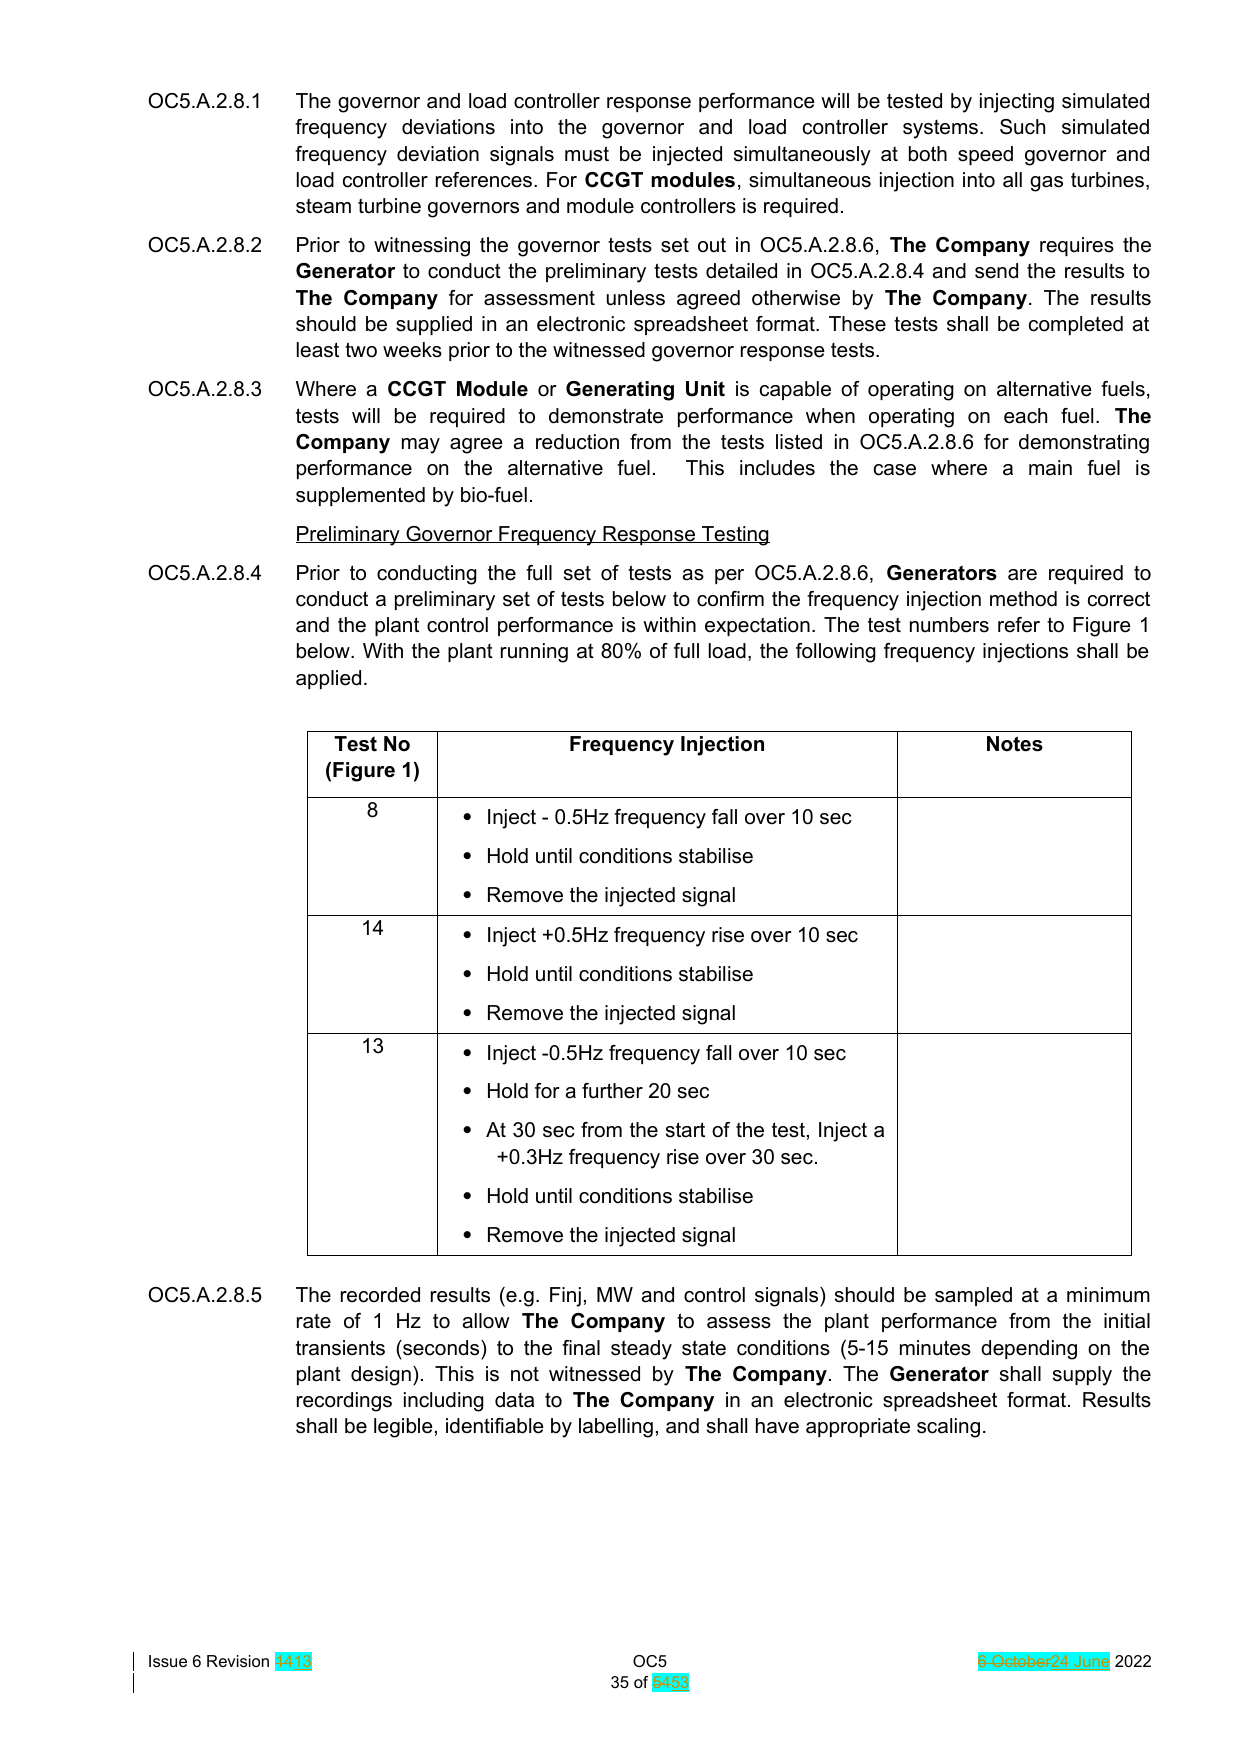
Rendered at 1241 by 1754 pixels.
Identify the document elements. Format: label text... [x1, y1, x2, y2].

text Preliminary Governor Frequency Response Testing [148, 521, 1152, 545]
table_cell Inject +0.5Hz frequency rise over 10 sec Hold until conditions stabilise Remove the injected signal [438, 916, 897, 1033]
text OC5.A.2.8.2 Prior to witnessing the governor tests set out in OC5.A.2.8.6, The Company requires the Generator to conduct the preliminary tests detailed in OC5.A.2.8.4 and send the results to The Company for assessment unless agreed otherwise by The Company. The results should be supplied in an electronic spreadsheet format. These tests shall be completed at least two weeks prior to the witnessed governor response tests. [148, 233, 1152, 362]
table_cell 8 [308, 798, 437, 915]
table_cell Inject -0.5Hz frequency fall over 10 sec Hold for a further 20 sec At 30 sec from the start of the test, Inject a +0.3Hz frequency rise over 30 sec. Hold until conditions stabilise Remove the injected signal [438, 1034, 897, 1255]
table_cell [898, 798, 1131, 915]
table_cell 13 [308, 1034, 437, 1255]
table_cell Inject - 0.5Hz frequency fall over 10 sec Hold until conditions stabilise Remove the injected signal [438, 798, 897, 915]
table_cell [898, 916, 1131, 1033]
table_header Notes [898, 732, 1131, 797]
text OC5.A.2.8.1 The governor and load controller response performance will be tested by injecting simulated frequency deviations into the governor and load controller systems. Such simulated frequency deviation signals must be injected simultaneously at both speed governor and load controller references. For CCGT modules, simultaneous injection into all gas turbines, steam turbine governors and module controllers is required. [148, 89, 1152, 218]
text OC5.A.2.8.4 Prior to conducting the full set of tests as per OC5.A.2.8.6, Generators are required to conduct a preliminary set of tests below to confirm the frequency injection method is correct and the plant control performance is within expectation. The test numbers refer to Figure 1 below. With the plant running at 80% of full load, the following frequency injections shall be applied. [148, 560, 1152, 690]
text OC5.A.2.8.3 Where a CCGT Module or Generating Unit is capable of operating on alternative fuels, tests will be required to demonstrate performance when operating on each fuel. The Company may agree a reduction from the tests listed in OC5.A.2.8.6 for demonstrating performance on the alternative fuel. This includes the case where a main fuel is supplemented by bio-fuel. [148, 377, 1152, 507]
table_header Test No (Figure 1) [308, 732, 437, 797]
table_header Frequency Injection [438, 732, 897, 797]
table_cell [898, 1034, 1131, 1255]
table_cell 14 [308, 916, 437, 1033]
text OC5.A.2.8.5 The recorded results (e.g. Finj, MW and control signals) should be sampled at a minimum rate of 1 Hz to allow The Company to assess the plant performance from the initial transients (seconds) to the final steady state conditions (5-15 minutes depending on the plant design). This is not witnessed by The Company. The Generator shall supply the recordings including data to The Company in an electronic spreadsheet format. Results shall be legible, identifiable by labelling, and shall have appropriate scaling. [148, 1283, 1152, 1438]
